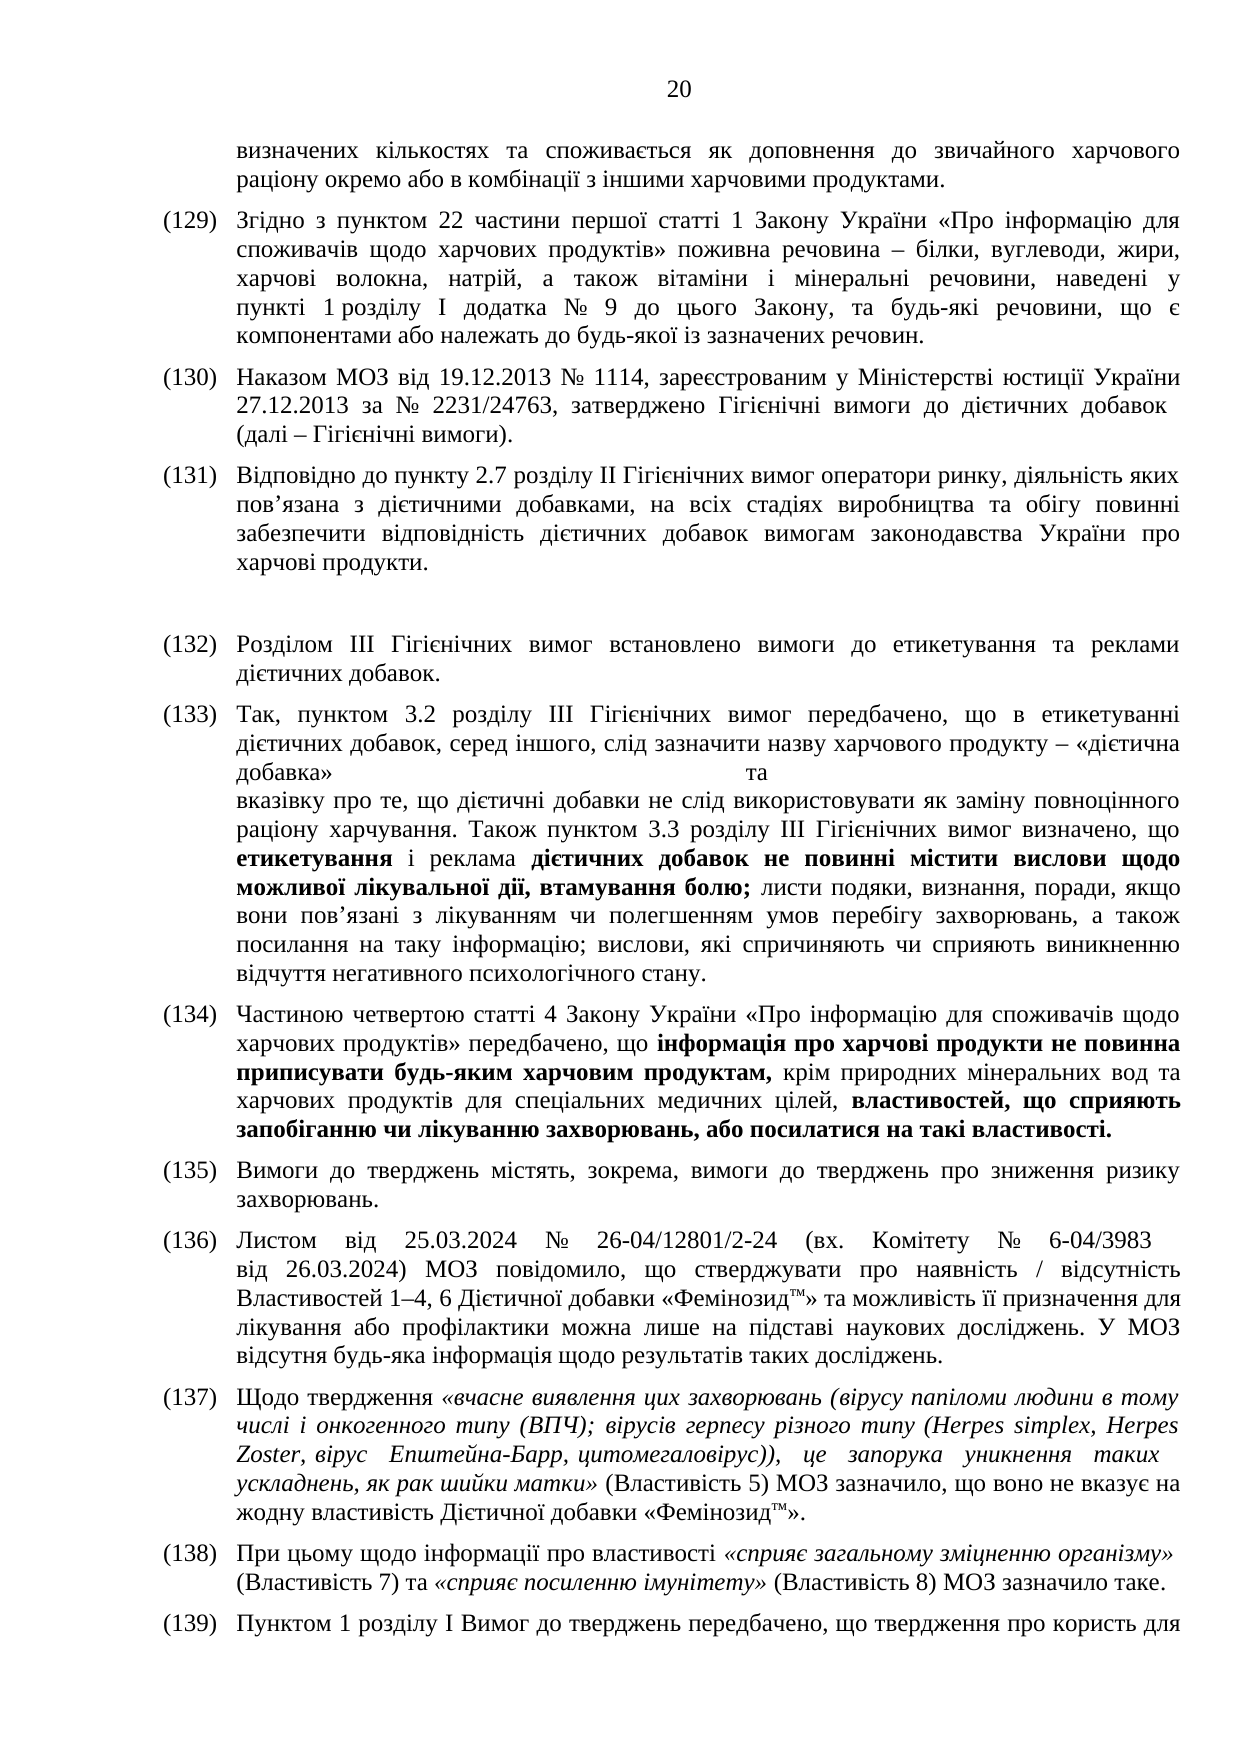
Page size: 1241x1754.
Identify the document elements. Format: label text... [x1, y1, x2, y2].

list При цьому щодо інформації про властивості «сприяє загальному зміцненню організму» (Властивість 7) та «сприяє посиленню імунітету» (Властивість 8) МОЗ зазначило таке. [943, 1538, 1181, 1596]
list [163, 136, 1181, 193]
list Листом від 25.03.2024 № 26-04/12801/2-24 (вх. Комітету № 6-04/3983 від 26.03.2024) МОЗ повідомило, що стверджувати про наявність / відсутність Властивостей 1–4, 6 Дієтичної добавки «Фемінозидтм» та можливість її призначення для лікування або профілактики можна лише на підставі наукових досліджень. У МОЗ відсутня будь-яка інформація щодо результатів таких досліджень. [163, 1226, 1181, 1369]
list Щодо твердження «вчасне виявлення цих захворювань (вірусу папіломи людини в тому числі і онкогенного типу (ВПЧ); вірусів герпесу різного типу (Herpes simplex, Herpes Zoster, вірус Епштейна-Барр, цитомегаловірус)), це запорука уникнення таких ускладнень, як рак шийки матки» (Властивість 5) МОЗ зазначило, що воно не вказує на жодну властивість Дієтичної добавки «Фемінозидтм». [163, 1382, 1181, 1526]
list Вимоги до тверджень містять, зокрема, вимоги до тверджень про зниження ризику захворювань. [163, 1156, 1181, 1213]
list Згідно з пунктом 22 частини першої статті 1 Закону України «Про інформацію для споживачів щодо харчових продуктів» поживна речовина – білки, вуглеводи, жири, харчові волокна, натрій, а також вітаміни і мінеральні речовини, наведені у пункті 1 розділу I додатка № 9 до цього Закону, та будь-які речовини, що є компонентами або належать до будь-якої із зазначених речовин. [163, 206, 1181, 349]
list Розділом ІІІ Гігієнічних вимог встановлено вимоги до етикетування та реклами дієтичних добавок. [163, 629, 1181, 687]
list Так, пунктом 3.2 розділу ІІІ Гігієнічних вимог передбачено, що в етикетуванні дієтичних добавок, серед іншого, слід зазначити назву харчового продукту – «дієтична добавка» та вказівку про те, що дієтичні добавки не слід використовувати як заміну повноцінного раціону харчування. Також пунктом 3.3 розділу ІІІ Гігієнічних вимог визначено, що етикетування і реклама дієтичних добавок не повинні містити вислови щодо можливої лікувальної дії, втамування болю; листи подяки, визнання, поради, якщо вони пов’язані з лікуванням чи полегшенням умов перебігу захворювань, а також посилання на таку інформацію; вислови, які спричиняють чи сприяють виникненню відчуття негативного психологічного стану. [163, 699, 1181, 987]
list Наказом МОЗ від 19.12.2013 № 1114, зареєстрованим у Міністерстві юстиції України 27.12.2013 за № 2231/24763, затверджено Гігієнічні вимоги до дієтичних добавок (далі – Гігієнічні вимоги). [163, 362, 1181, 448]
list Частиною четвертою статті 4 Закону України «Про інформацію для споживачів щодо харчових продуктів» передбачено, що інформація про харчові продукти не повинна приписувати будь-яким харчовим продуктам, крім природних мінеральних вод та харчових продуктів для спеціальних медичних цілей, властивостей, що сприяють запобіганню чи лікуванню захворювань, або посилатися на такі властивості. [163, 999, 1181, 1143]
list Відповідно до пункту 2.7 розділу ІІ Гігієнічних вимог оператори ринку, діяльність яких пов’язана з дієтичними добавками, на всіх стадіях виробництва та обігу повинні забезпечити відповідність дієтичних добавок вимогам законодавства України про харчові продукти. [163, 461, 1181, 576]
list При цьому щодо інформації про властивості «сприяє загальному зміцненню організму» (Властивість 7) та «сприяє посиленню імунітету» (Властивість 8) МОЗ зазначило таке. [163, 1538, 736, 1596]
